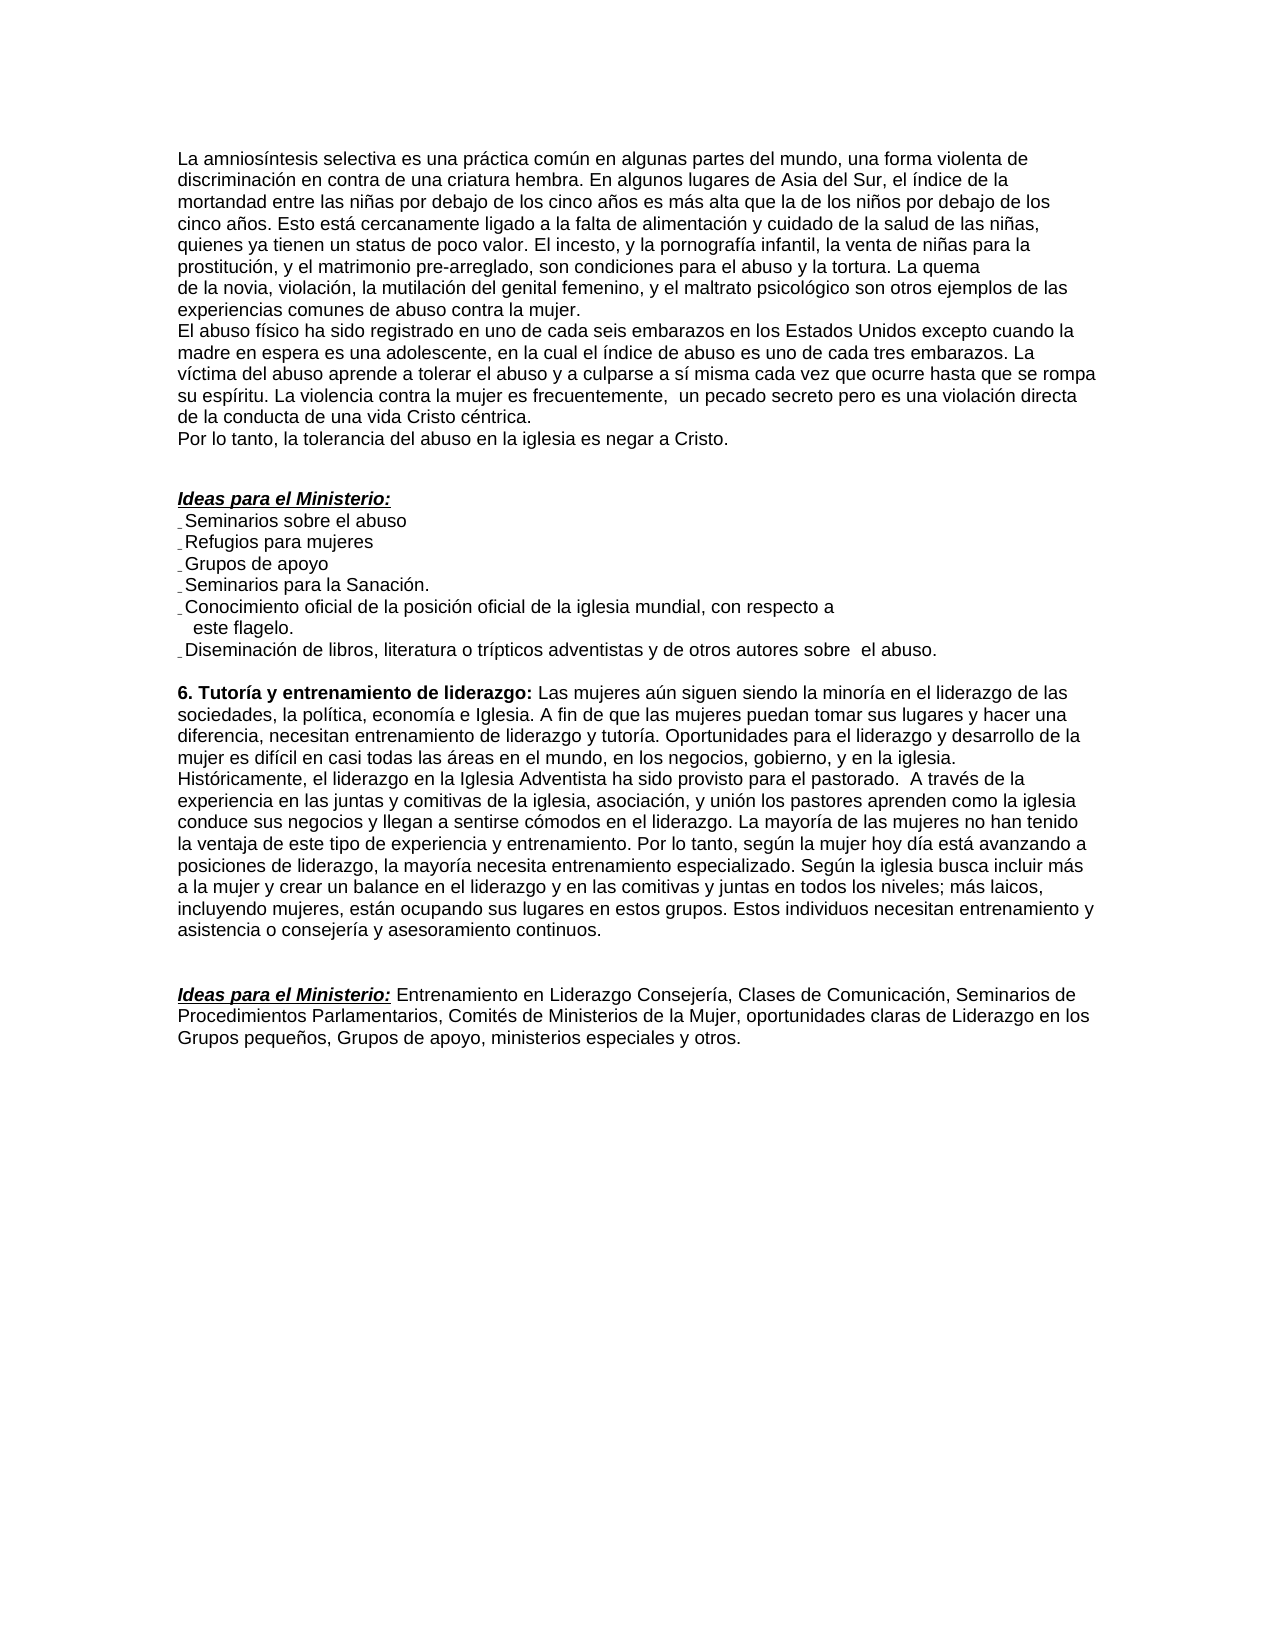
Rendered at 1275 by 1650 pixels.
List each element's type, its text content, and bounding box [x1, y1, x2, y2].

text El abuso físico ha sido registrado en uno de cada seis embarazos en los Estados Unidos excepto cuando la madre en espera es una adolescente, en la cual el índice de abuso es uno de cada tres embarazos. La víctima del abuso aprende a tolerar el abuso y a culparse a sí misma cada vez que ocurre hasta que se rompa su espíritu. La violencia contra la mujer es frecuentemente, un pecado secreto pero es una violación directa de la conducta de una vida Cristo céntrica. [177, 320, 1098, 428]
text este flagelo. [177, 617, 1098, 639]
text _ Seminarios para la Sanación. [177, 574, 1098, 596]
text _ Diseminación de libros, literatura o trípticos adventistas y de otros autores sobre el abuso. [177, 639, 1098, 660]
text Por lo tanto, la tolerancia del abuso en la iglesia es negar a Cristo. [177, 428, 1098, 449]
text de la novia, violación, la mutilación del genital femenino, y el maltrato psicológico son otros ejemplos de las experiencias comunes de abuso contra la mujer. [177, 277, 1098, 320]
text Históricamente, el liderazgo en la Iglesia Adventista ha sido provisto para el pastorado. A través de la experiencia en las juntas y comitivas de la iglesia, asociación, y unión los pastores aprenden como la iglesia conduce sus negocios y llegan a sentirse cómodos en el liderazgo. La mayoría de las mujeres no han tenido la ventaja de este tipo de experiencia y entrenamiento. Por lo tanto, según la mujer hoy día está avanzando a posiciones de liderazgo, la mayoría necesita entrenamiento especializado. Según la iglesia busca incluir más a la mujer y crear un balance en el liderazgo y en las comitivas y juntas en todos los niveles; más laicos, incluyendo mujeres, están ocupando sus lugares en estos grupos. Estos individuos necesitan entrenamiento y asistencia o consejería y asesoramiento continuos. [177, 768, 1098, 941]
text _ Conocimiento oficial de la posición oficial de la iglesia mundial, con respecto a [177, 596, 1098, 617]
text cinco años. Esto está cercanamente ligado a la falta de alimentación y cuidado de la salud de las niñas, quienes ya tienen un status de poco valor. El incesto, y la pornografía infantil, la venta de niñas para la prostitución, y el matrimonio pre-arreglado, son condiciones para el abuso y la tortura. La quema [177, 212, 1098, 277]
text Ideas para el Ministerio: [177, 488, 1098, 509]
text La amniosíntesis selectiva es una práctica común en algunas partes del mundo, una forma violenta de discriminación en contra de una criatura hembra. En algunos lugares de Asia del Sur, el índice de la mortandad entre las niñas por debajo de los cinco años es más alta que la de los niños por debajo de los [177, 148, 1098, 212]
text 6. Tutoría y entrenamiento de liderazgo: Las mujeres aún siguen siendo la minoría en el liderazgo de las sociedades, la política, economía e Iglesia. A fin de que las mujeres puedan tomar sus lugares y hacer una diferencia, necesitan entrenamiento de liderazgo y tutoría. Oportunidades para el liderazgo y desarrollo de la mujer es difícil en casi todas las áreas en el mundo, en los negocios, gobierno, y en la iglesia. [177, 682, 1098, 768]
text _ Refugios para mujeres [177, 531, 1098, 552]
text _ Seminarios sobre el abuso [177, 509, 1098, 531]
text Ideas para el Ministerio: Entrenamiento en Liderazgo Consejería, Clases de Comunicación, Seminarios de Procedimientos Parlamentarios, Comités de Ministerios de la Mujer, oportunidades claras de Liderazgo en los Grupos pequeños, Grupos de apoyo, ministerios especiales y otros. [177, 984, 1098, 1048]
text _ Grupos de apoyo [177, 552, 1098, 574]
